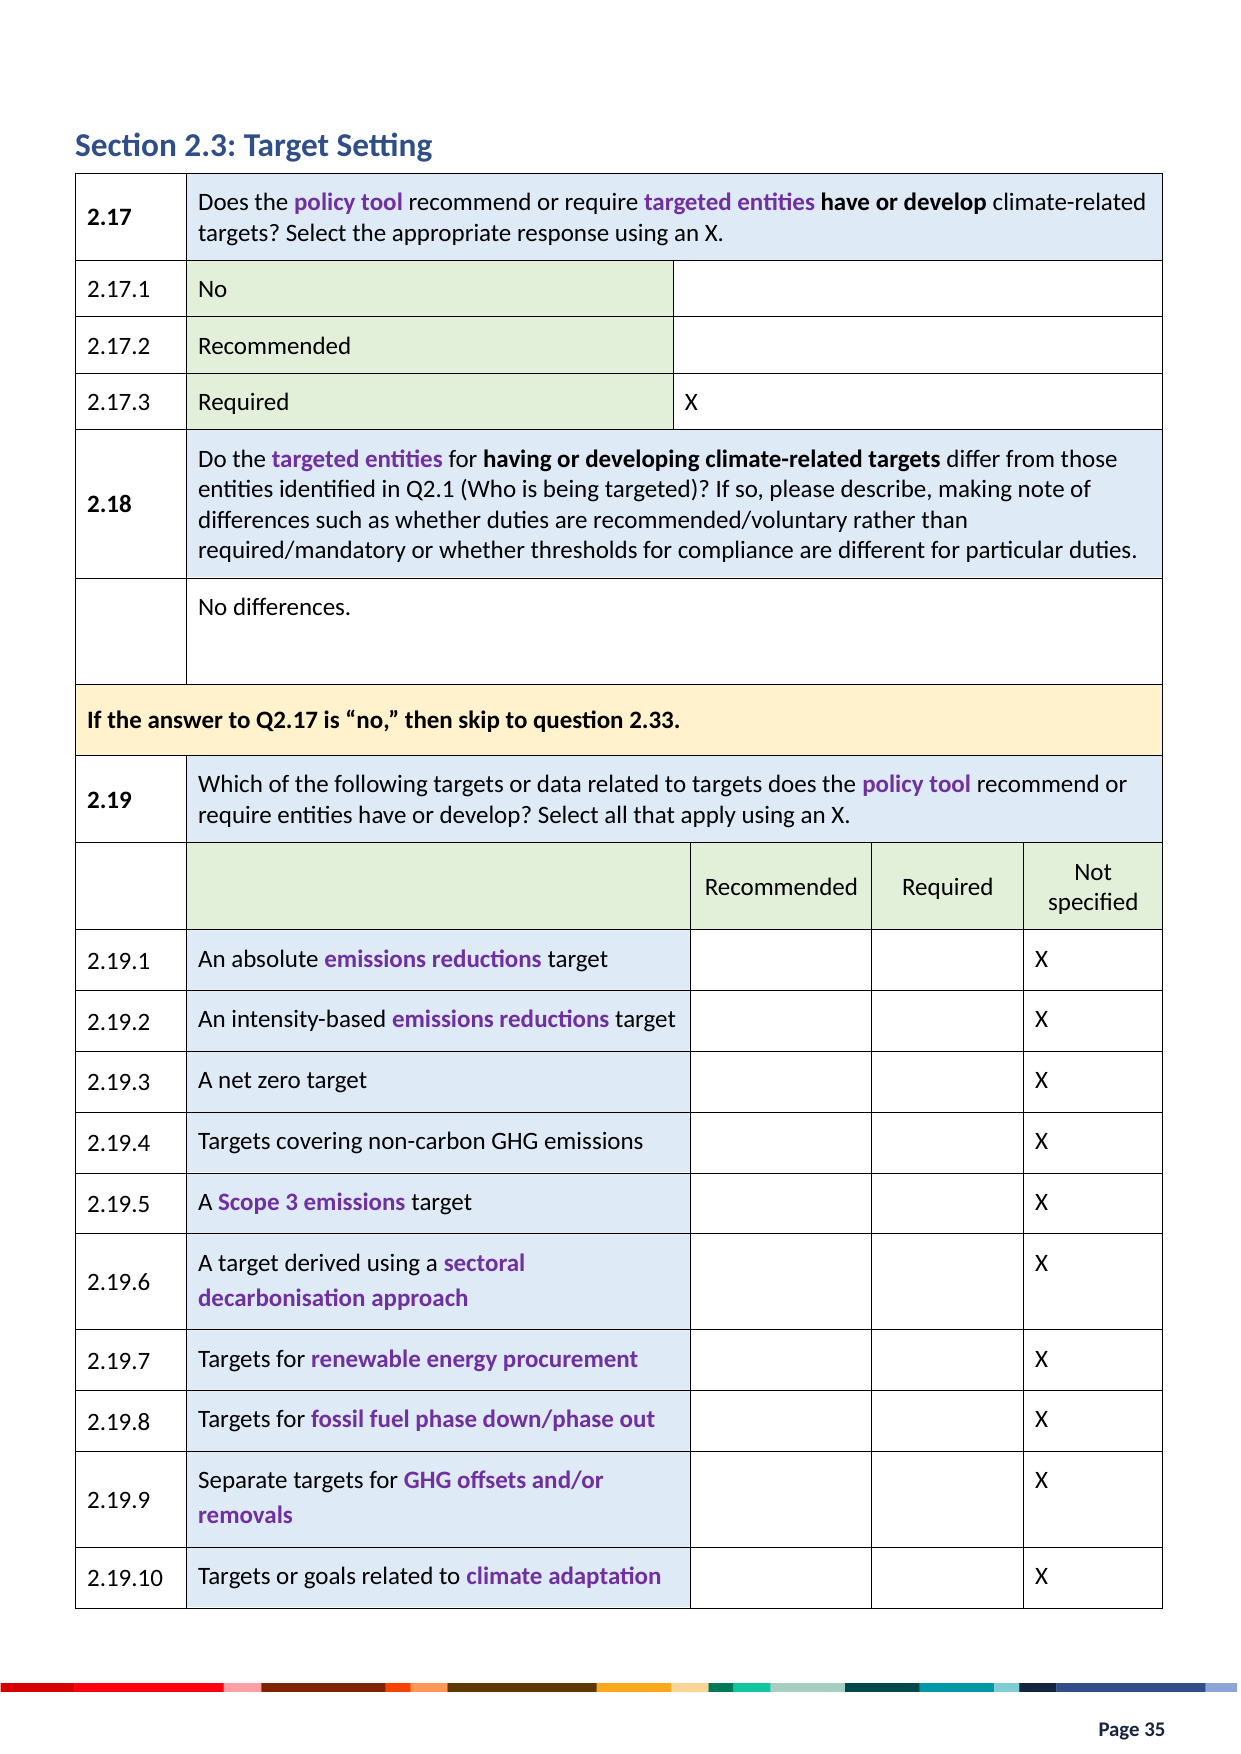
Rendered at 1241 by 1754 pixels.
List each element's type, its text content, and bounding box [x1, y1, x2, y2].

table_cell 2.19.1 [76, 930, 186, 990]
table_cell [674, 261, 1162, 316]
table_cell [691, 1052, 871, 1112]
table_cell 2.19 [76, 756, 186, 842]
table_cell Recommended [691, 843, 871, 929]
table_cell 2.19.3 [76, 1052, 186, 1112]
table_cell X [1024, 1174, 1162, 1233]
table_cell [872, 1330, 1023, 1390]
table_cell 2.19.7 [76, 1330, 186, 1390]
table_cell 2.19.4 [76, 1113, 186, 1172]
table_header Does the policy tool recommend or require targeted entities have or develop climate-related targets? Select the appropriate response using an X. [187, 174, 1162, 260]
table_cell Recommended [187, 317, 673, 373]
table_cell [691, 1391, 871, 1451]
table_cell Do the targeted entities for having or developing climate-related targets differ from those entities identified in Q2.1 (Who is being targeted)? If so, please describe, making note of differences such as whether duties are recommended/voluntary rather than required/mandatory or whether thresholds for compliance are different for particular duties. [187, 430, 1162, 577]
table_cell [872, 930, 1023, 990]
table_cell [691, 1113, 871, 1172]
table_cell A Scope 3 emissions target [187, 1174, 690, 1233]
table_cell 2.19.6 [76, 1234, 186, 1329]
table_cell X [1024, 1113, 1162, 1172]
table_cell [872, 1548, 1023, 1607]
table_cell Required [187, 374, 673, 429]
table_cell X [1024, 1452, 1162, 1547]
table_header 2.17 [76, 174, 186, 260]
table_cell 2.19.2 [76, 991, 186, 1051]
table_cell Targets for renewable energy procurement [187, 1330, 690, 1390]
table_cell X [1024, 1234, 1162, 1329]
table_cell A net zero target [187, 1052, 690, 1112]
table_cell Targets or goals related to climate adaptation [187, 1548, 690, 1607]
table_cell 2.19.9 [76, 1452, 186, 1547]
table_cell [691, 1174, 871, 1233]
table_cell X [1024, 930, 1162, 990]
table_cell Targets covering non-carbon GHG emissions [187, 1113, 690, 1172]
table_cell [76, 579, 186, 684]
table_cell X [1024, 991, 1162, 1051]
table_cell [691, 1330, 871, 1390]
table_cell X [1024, 1052, 1162, 1112]
table_cell 2.18 [76, 430, 186, 577]
table_cell [691, 1234, 871, 1329]
table_cell An intensity-based emissions reductions target [187, 991, 690, 1051]
table_cell Which of the following targets or data related to targets does the policy tool recommend or require entities have or develop? Select all that apply using an X. [187, 756, 1162, 842]
table_cell [872, 1052, 1023, 1112]
table_cell [187, 843, 690, 929]
table_cell No differences. [187, 579, 1162, 684]
table_cell [872, 1452, 1023, 1547]
table_cell [76, 843, 186, 929]
table_cell An absolute emissions reductions target [187, 930, 690, 990]
table_cell Not specified [1024, 843, 1162, 929]
table_cell 2.17.2 [76, 317, 186, 373]
table_cell [691, 991, 871, 1051]
table_cell 2.19.8 [76, 1391, 186, 1451]
table_cell X [1024, 1330, 1162, 1390]
table_cell Separate targets for GHG offsets and/or removals [187, 1452, 690, 1547]
table_cell No [187, 261, 673, 316]
table_cell X [1024, 1548, 1162, 1607]
table_cell 2.19.10 [76, 1548, 186, 1607]
table_cell [691, 930, 871, 990]
table_cell [674, 317, 1162, 373]
picture [0, 1683, 1236, 1692]
table_cell If the answer to Q2.17 is “no,” then skip to question 2.33. [76, 685, 1162, 755]
table_cell Required [872, 843, 1023, 929]
table_cell A target derived using a sectoral decarbonisation approach [187, 1234, 690, 1329]
table_cell [872, 1234, 1023, 1329]
table_cell X [1024, 1391, 1162, 1451]
table_cell [872, 1391, 1023, 1451]
table_cell [872, 991, 1023, 1051]
table_cell 2.17.3 [76, 374, 186, 429]
table_cell 2.19.5 [76, 1174, 186, 1233]
table_cell X [674, 374, 1162, 429]
table_cell 2.17.1 [76, 261, 186, 316]
subtitle Section 2.3: Target Setting [75, 123, 1165, 164]
table_cell [872, 1174, 1023, 1233]
table_cell [872, 1113, 1023, 1172]
table_cell [691, 1548, 871, 1607]
table_cell [691, 1452, 871, 1547]
table_cell Targets for fossil fuel phase down/phase out [187, 1391, 690, 1451]
